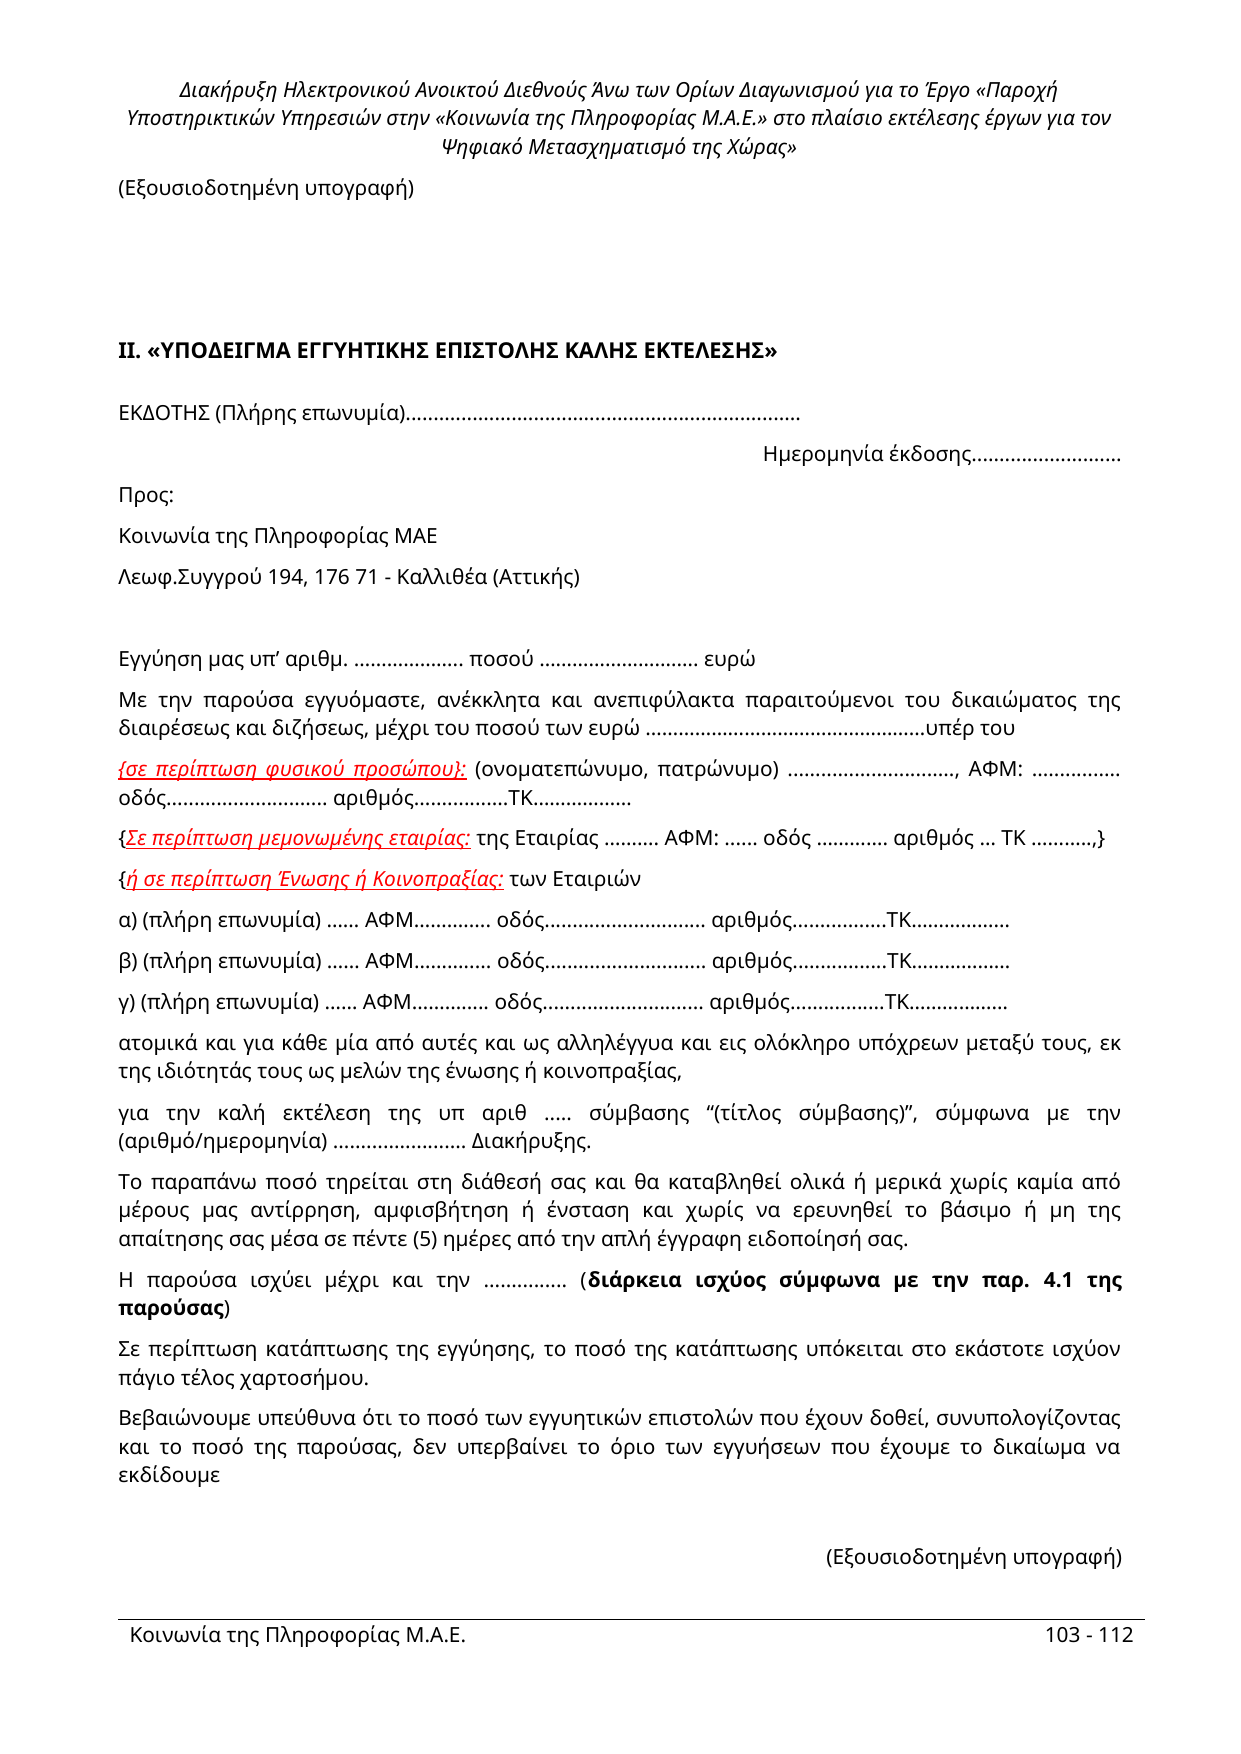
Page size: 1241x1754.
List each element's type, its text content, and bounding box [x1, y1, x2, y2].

text ΕΚΔΟΤΗΣ (Πλήρης επωνυμία)....................................................................... [118, 398, 1122, 427]
text β) (πλήρη επωνυμία) …… ΑΦΜ…….….... οδός............................. αριθμός.................ΤΚ……………… [118, 946, 1122, 975]
text Προς: [118, 480, 1122, 508]
text Η παρούσα ισχύει μέχρι και την ............... (διάρκεια ισχύος σύμφωνα με την παρ. 4.1 της παρούσας) [118, 1265, 1122, 1322]
text ΙΙ. «ΥΠΟΔΕΙΓΜΑ ΕΓΓΥΗΤΙΚΗΣ ΕΠΙΣΤΟΛΗΣ ΚΑΛΗΣ ΕΚΤΕΛΕΣΗΣ» [118, 334, 1112, 364]
text {Σε περίπτωση μεμονωμένης εταιρίας: της Εταιρίας ………. ΑΦΜ: ...... οδός …………. αριθμός … ΤΚ ………..,} [118, 823, 1122, 852]
text Βεβαιώνουμε υπεύθυνα ότι το ποσό των εγγυητικών επιστολών που έχουν δοθεί, συνυπολογίζοντας και το ποσό της παρούσας, δεν υπερβαίνει το όριο των εγγυήσεων που έχουμε το δικαίωμα να εκδίδουμε [118, 1403, 1122, 1489]
text για την καλή εκτέλεση της υπ αριθ ..... σύμβασης “(τίτλος σύμβασης)”, σύμφωνα με την (αριθμό/ημερομηνία) ........................ Διακήρυξης. [118, 1098, 1122, 1154]
text (Εξουσιοδοτημένη υπογραφή) [118, 1542, 1122, 1571]
text α) (πλήρη επωνυμία) …… ΑΦΜ…….….... οδός............................. αριθμός.................ΤΚ……………… [118, 905, 1122, 934]
text Ημερομηνία έκδοσης........................... [118, 439, 1122, 468]
text {σε περίπτωση φυσικού προσώπου}: (ονοματεπώνυμο, πατρώνυμο) .............................., ΑΦΜ: ................ οδός............................. αριθμός.................ΤΚ……………… [118, 754, 1122, 811]
text Με την παρούσα εγγυόμαστε, ανέκκλητα και ανεπιφύλακτα παραιτούμενοι του δικαιώματος της διαιρέσεως και διζήσεως, μέχρι του ποσού των ευρώ ……………………………………………υπέρ του [118, 685, 1122, 742]
text Το παραπάνω ποσό τηρείται στη διάθεσή σας και θα καταβληθεί ολικά ή μερικά χωρίς καμία από μέρους μας αντίρρηση, αμφισβήτηση ή ένσταση και χωρίς να ερευνηθεί το βάσιμο ή μη της απαίτησης σας μέσα σε πέντε (5) ημέρες από την απλή έγγραφη ειδοποίησή σας. [118, 1167, 1122, 1252]
text ατομικά και για κάθε μία από αυτές και ως αλληλέγγυα και εις ολόκληρο υπόχρεων μεταξύ τους, εκ της ιδιότητάς τους ως μελών της ένωσης ή κοινοπραξίας, [118, 1028, 1122, 1085]
text Σε περίπτωση κατάπτωσης της εγγύησης, το ποσό της κατάπτωσης υπόκειται στο εκάστοτε ισχύον πάγιο τέλος χαρτοσήμου. [118, 1334, 1122, 1391]
text (Εξουσιοδοτημένη υπογραφή) [118, 173, 1112, 201]
text γ) (πλήρη επωνυμία) …… ΑΦΜ…….….... οδός............................. αριθμός.................ΤΚ……………… [118, 987, 1122, 1016]
text {ή σε περίπτωση Ένωσης ή Κοινοπραξίας: των Εταιριών [118, 864, 1122, 893]
text Κοινωνία της Πληροφορίας ΜΑΕ [118, 521, 1122, 549]
text Λεωφ.Συγγρού 194, 176 71 - Καλλιθέα (Αττικής) [118, 562, 1122, 590]
text Εγγύηση μας υπ’ αριθμ. ……………….. ποσού ………………….……. ευρώ [118, 644, 1122, 672]
